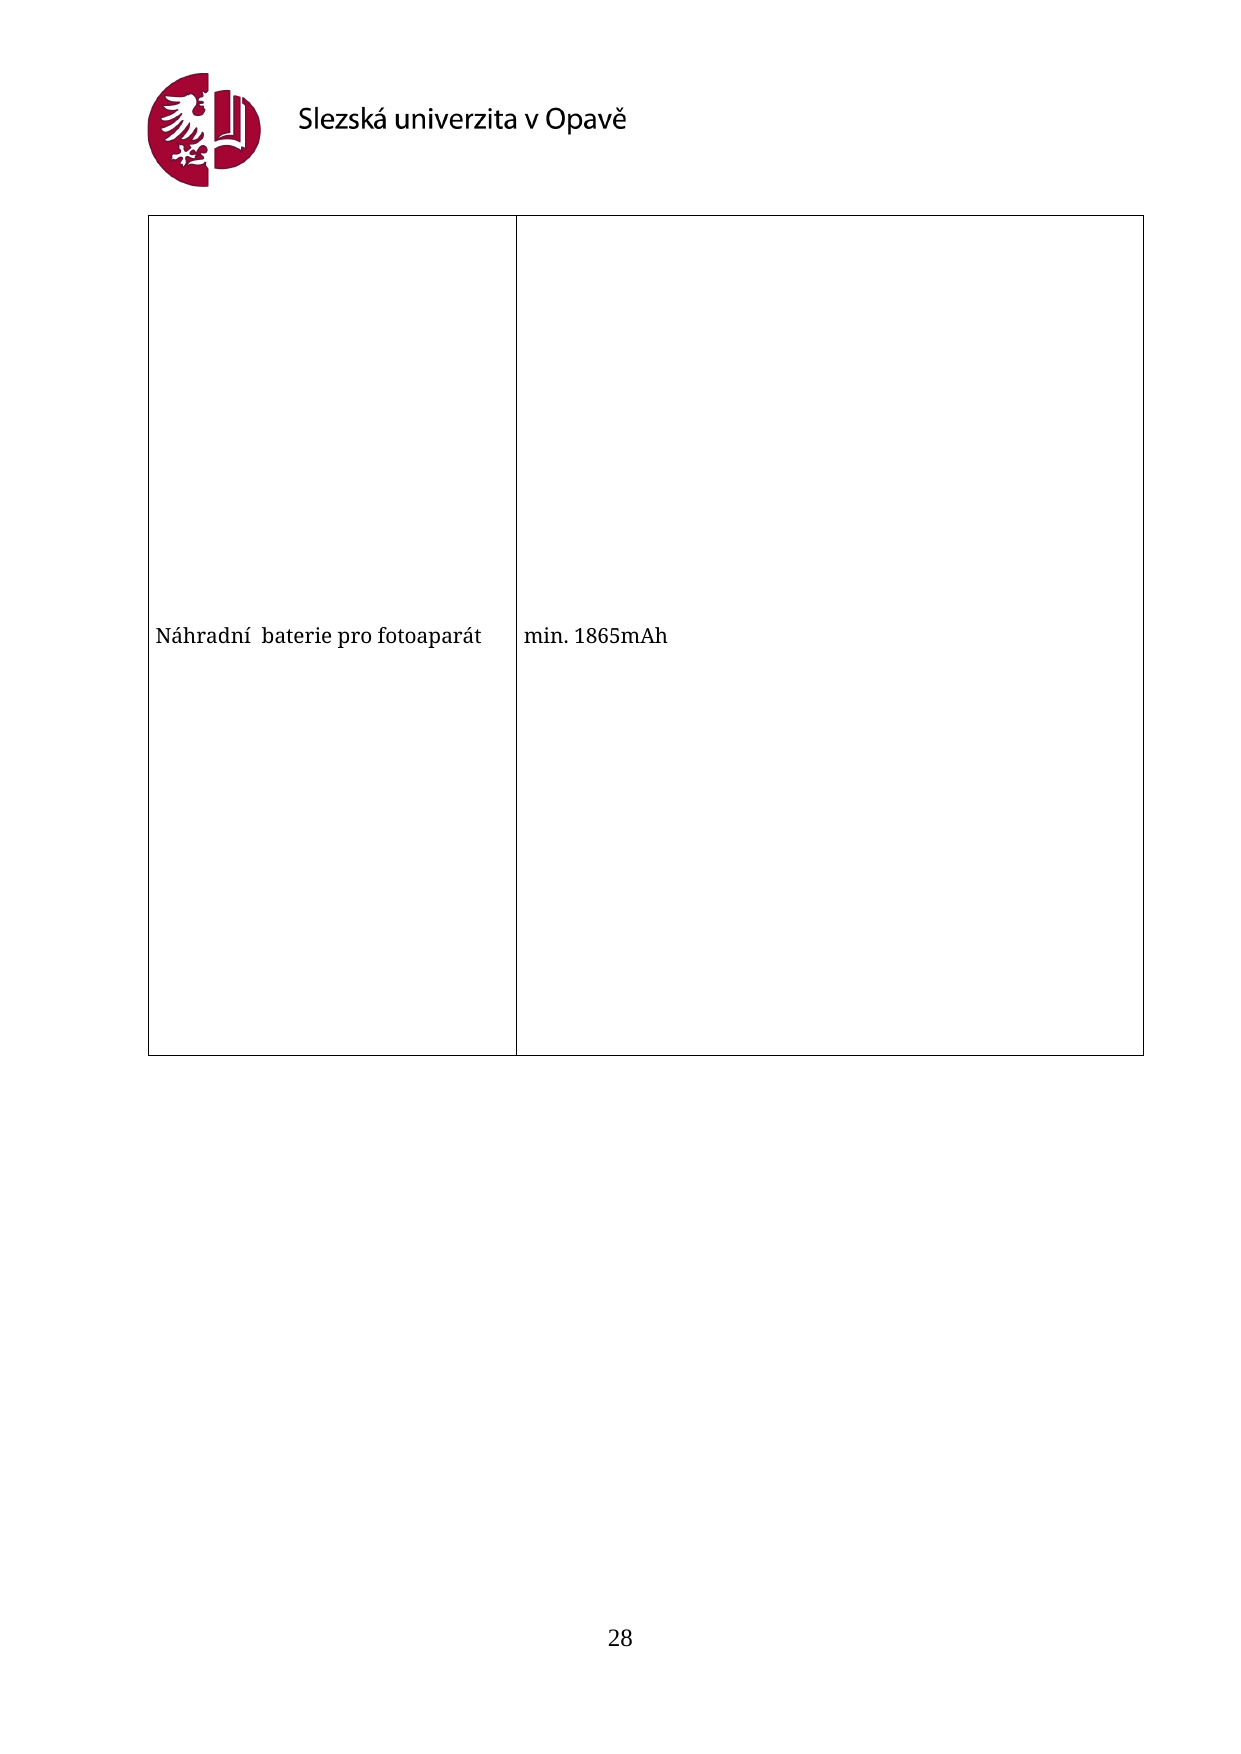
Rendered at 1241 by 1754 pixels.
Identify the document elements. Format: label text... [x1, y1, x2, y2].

picture [147, 73, 626, 187]
table_cell Náhradní baterie pro fotoaparát [149, 216, 516, 1054]
table_cell min. 1865mAh [517, 216, 1143, 1054]
